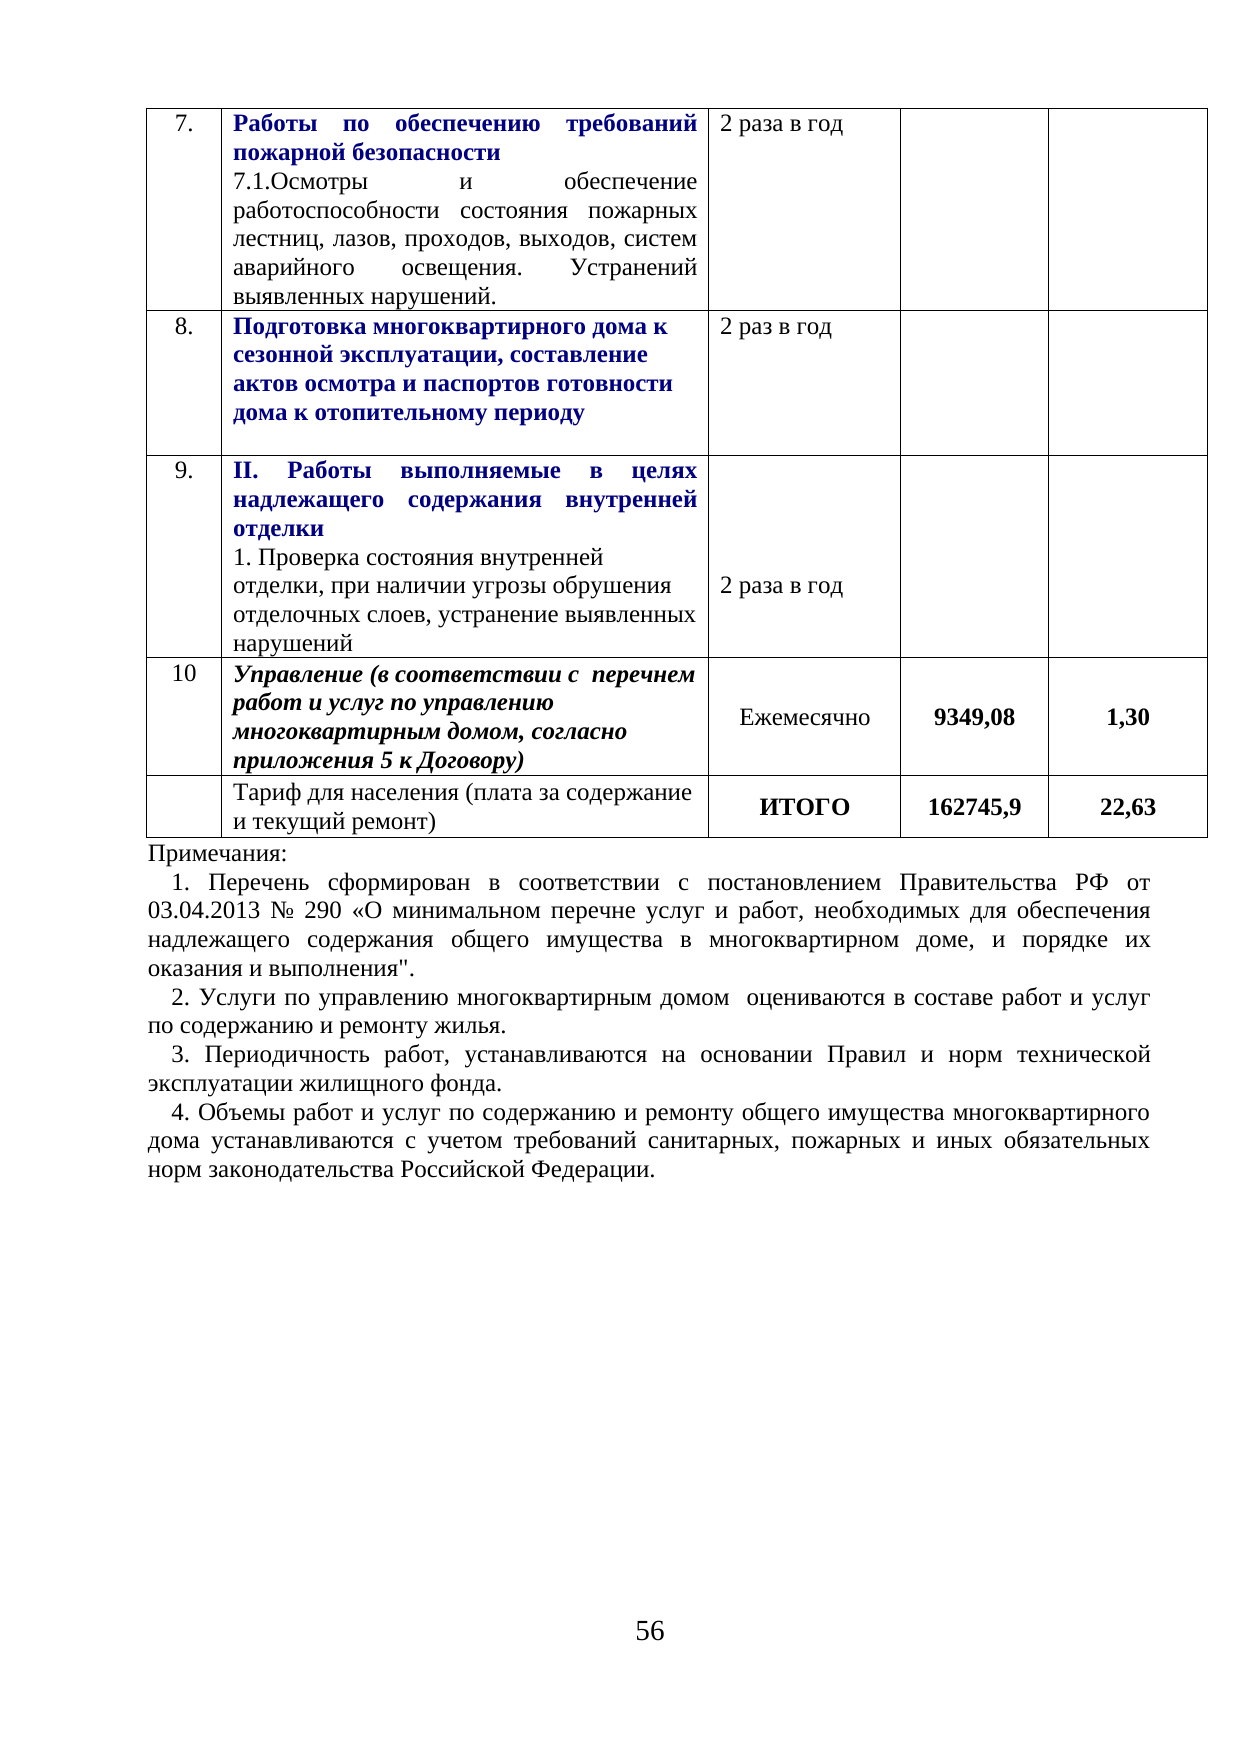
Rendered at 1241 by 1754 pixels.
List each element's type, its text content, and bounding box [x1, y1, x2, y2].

table_cell Управление (в соответствии с перечнем работ и услуг по управлению многоквартирным домом, согласно приложения 5 к Договору) [222, 658, 708, 774]
table_cell 7. [147, 109, 221, 310]
text 4. Объемы работ и услуг по содержанию и ремонту общего имущества многоквартирного дома устанавливаются с учетом требований санитарных, пожарных и иных обязательных норм законодательства Российской Федерации. [148, 1097, 1152, 1183]
table_cell [1049, 311, 1207, 454]
table_cell [147, 776, 221, 837]
table_cell ИТОГО [709, 776, 900, 837]
table_cell [901, 456, 1048, 657]
table_cell [901, 109, 1048, 310]
table_cell Ежемесячно [709, 658, 900, 774]
table_cell [1049, 109, 1207, 310]
table_cell 2 раз в год [709, 311, 900, 454]
table_cell [901, 311, 1048, 454]
text 3. Периодичность работ, устанавливаются на основании Правил и норм технической эксплуатации жилищного фонда. [148, 1039, 1152, 1097]
table_cell 2 раза в год [709, 456, 900, 657]
text 1. Перечень сформирован в соответствии с постановлением Правительства РФ от 03.04.2013 № 290 «О минимальном перечне услуг и работ, необходимых для обеспечения надлежащего содержания общего имущества в многоквартирном доме, и порядке их оказания и выполнения". [148, 867, 1152, 982]
text 2. Услуги по управлению многоквартирным домом оцениваются в составе работ и услуг по содержанию и ремонту жилья. [148, 982, 1152, 1039]
table_cell 2 раза в год [709, 109, 900, 310]
table_cell 9349,08 [901, 658, 1048, 774]
text Примечания: [148, 838, 1152, 867]
table_cell 162745,9 [901, 776, 1048, 837]
table_cell 1,30 [1049, 658, 1207, 774]
table_cell Подготовка многоквартирного дома к сезонной эксплуатации, составление актов осмотра и паспортов готовности дома к отопительному периоду [222, 311, 708, 454]
table_cell Тариф для населения (плата за содержание и текущий ремонт) [222, 776, 708, 837]
table_cell 22,63 [1049, 776, 1207, 837]
table_cell 8. [147, 311, 221, 454]
table_cell [1049, 456, 1207, 657]
table_cell II. Работы выполняемые в целях надлежащего содержания внутренней отделки 1. Проверка состояния внутренней отделки, при наличии угрозы обрушения отделочных слоев, устранение выявленных нарушений [222, 456, 708, 657]
table_cell Работы по обеспечению требований пожарной безопасности 7.1.Осмотры и обеспечение работоспособности состояния пожарных лестниц, лазов, проходов, выходов, систем аварийного освещения. Устранений выявленных нарушений. [222, 109, 708, 310]
table_cell 10 [147, 658, 221, 774]
table_cell 9. [147, 456, 221, 657]
